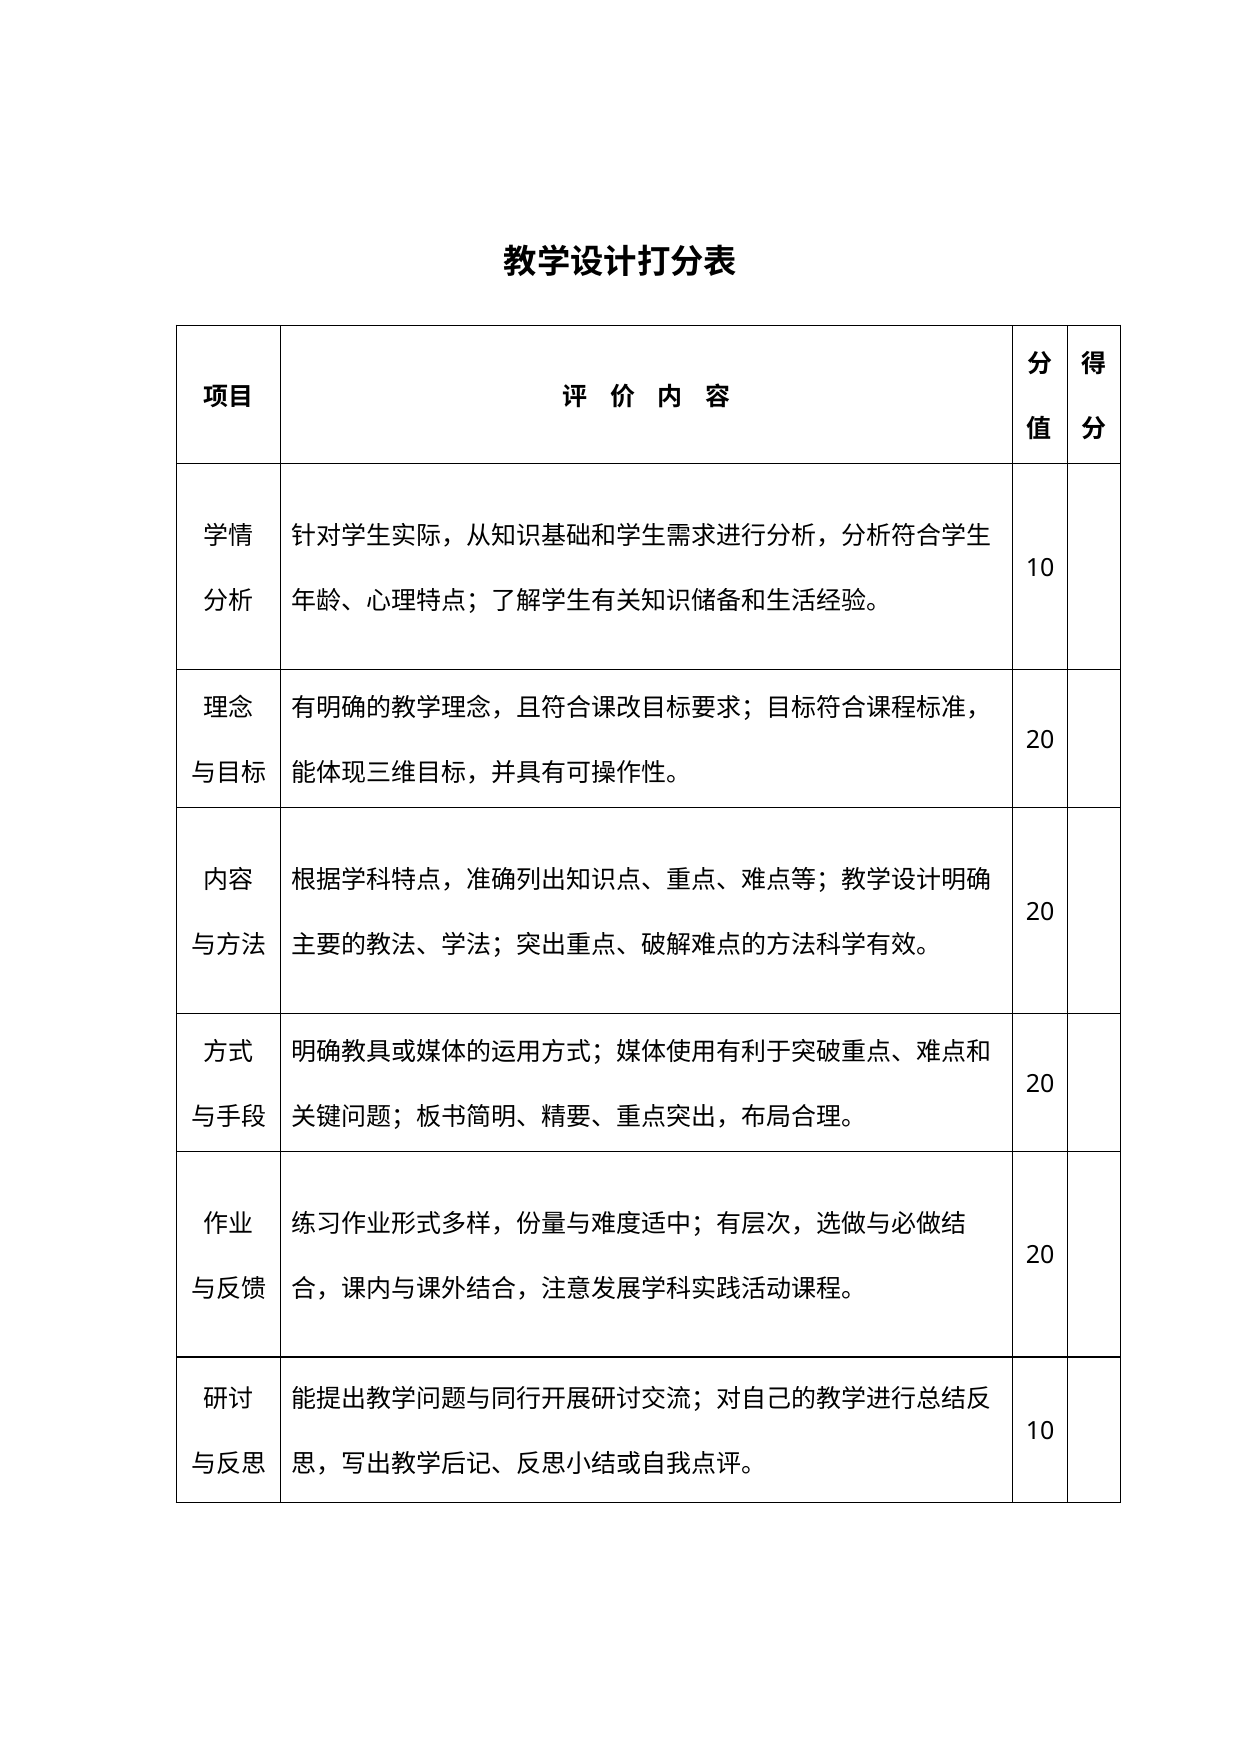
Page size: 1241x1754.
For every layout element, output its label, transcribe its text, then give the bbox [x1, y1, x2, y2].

table_cell 理念 与目标 [177, 670, 280, 807]
table_header 评 价 内 容 [281, 326, 1012, 463]
table_cell 作业 与反馈 [177, 1152, 280, 1356]
table_cell 方式 与手段 [177, 1014, 280, 1151]
table_cell 内容 与方法 [177, 808, 280, 1012]
table_cell [1068, 464, 1120, 668]
table_cell 20 [1013, 808, 1067, 1012]
table_cell 研讨 与反思 [177, 1358, 280, 1502]
table_header 项目 [177, 326, 280, 463]
table_cell 20 [1013, 670, 1067, 807]
table_header 得分 [1068, 326, 1120, 463]
text 教学设计打分表 [187, 227, 1053, 292]
table_cell 明确教具或媒体的运用方式；媒体使用有利于突破重点、难点和关键问题；板书简明、精要、重点突出，布局合理。 [281, 1014, 1012, 1151]
table_cell 20 [1013, 1152, 1067, 1356]
table_cell 学情 分析 [177, 464, 280, 668]
table_cell [1068, 670, 1120, 807]
table_header 分值 [1013, 326, 1067, 463]
table_cell [1068, 1014, 1120, 1151]
table_cell 针对学生实际，从知识基础和学生需求进行分析，分析符合学生年龄、心理特点；了解学生有关知识储备和生活经验。 [281, 464, 1012, 668]
table_cell [1068, 1358, 1120, 1502]
table_cell [1068, 1152, 1120, 1356]
table_cell 根据学科特点，准确列出知识点、重点、难点等；教学设计明确主要的教法、学法；突出重点、破解难点的方法科学有效。 [281, 808, 1012, 1012]
table_cell [1068, 808, 1120, 1012]
table_cell 有明确的教学理念，且符合课改目标要求；目标符合课程标准，能体现三维目标，并具有可操作性。 [281, 670, 1012, 807]
table_cell 20 [1013, 1014, 1067, 1151]
table_cell 能提出教学问题与同行开展研讨交流；对自己的教学进行总结反思，写出教学后记、反思小结或自我点评。 [281, 1358, 1012, 1502]
table_cell 10 [1013, 464, 1067, 668]
table_cell 10 [1013, 1358, 1067, 1502]
table_cell 练习作业形式多样，份量与难度适中；有层次，选做与必做结合，课内与课外结合，注意发展学科实践活动课程。 [281, 1152, 1012, 1356]
